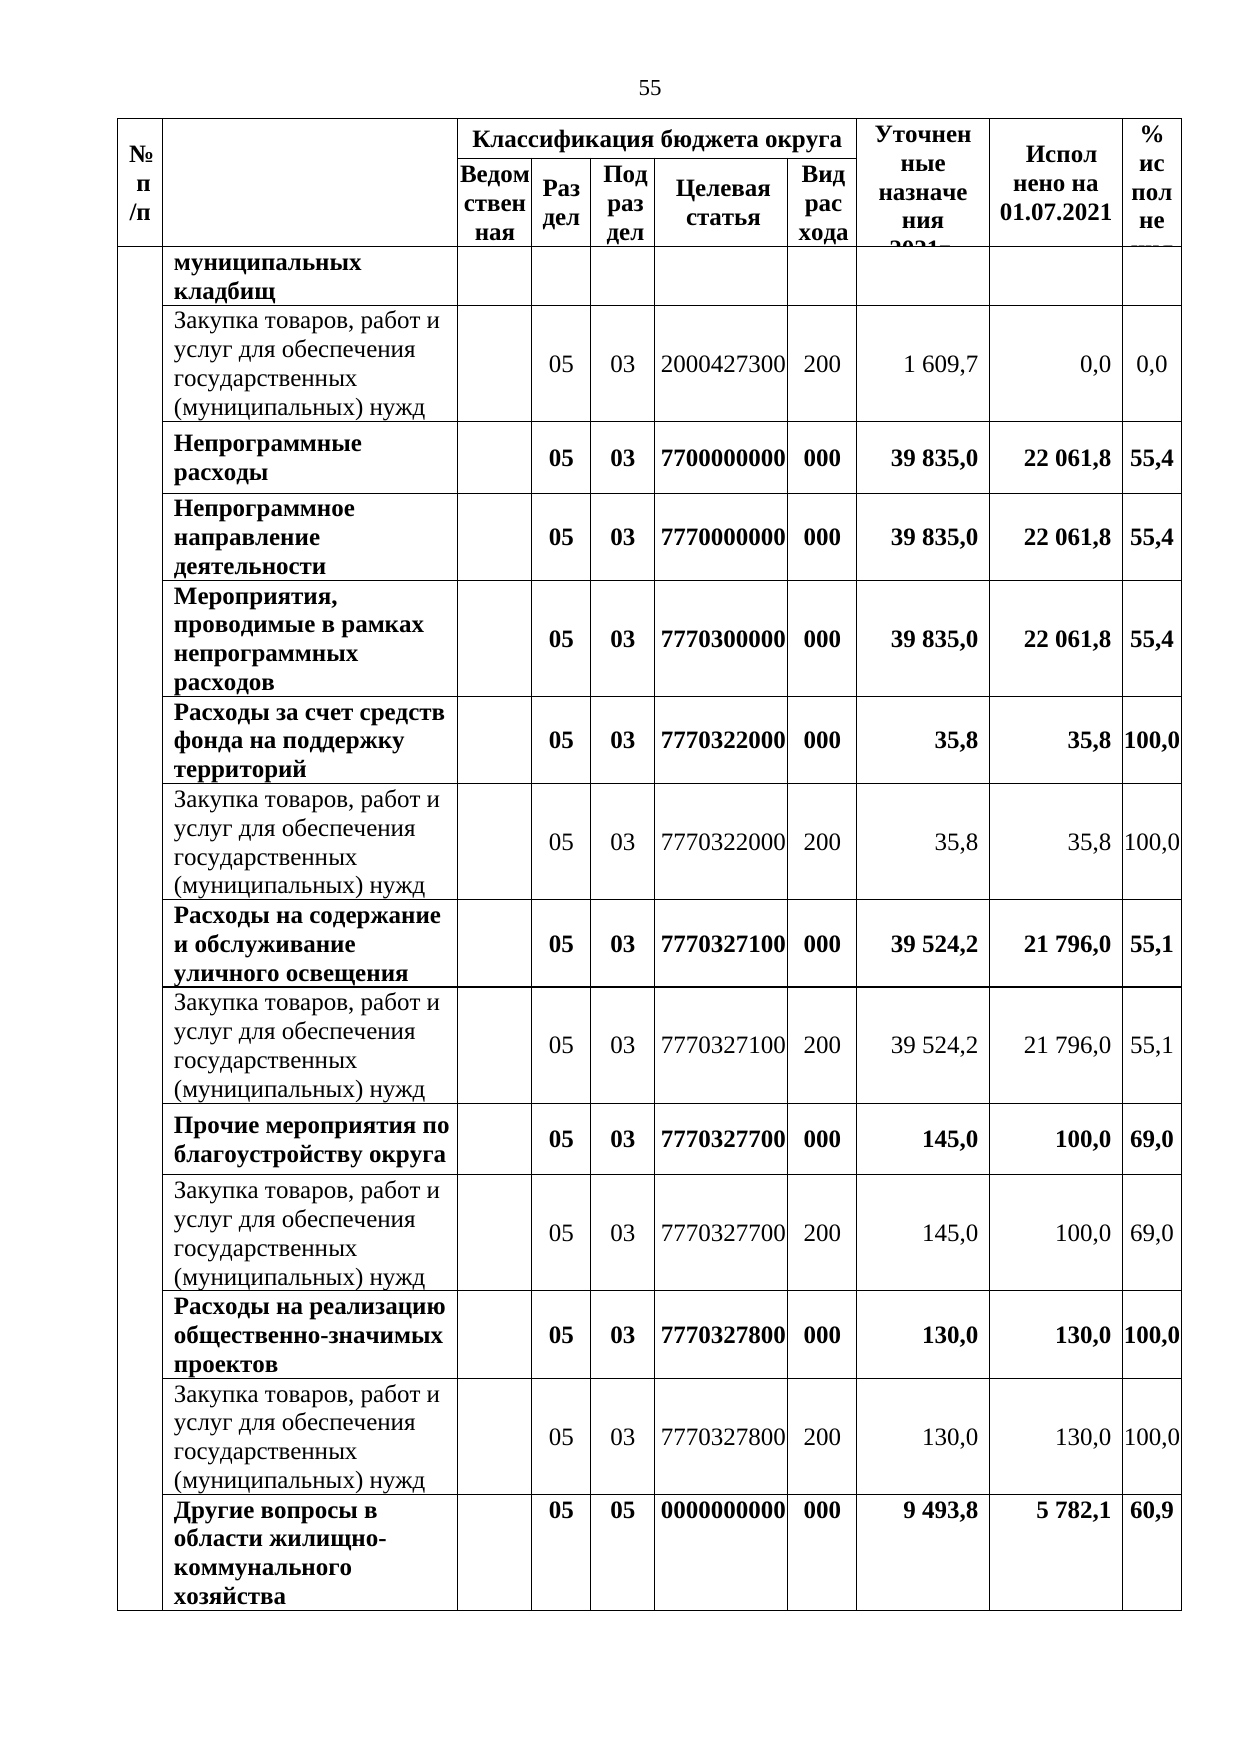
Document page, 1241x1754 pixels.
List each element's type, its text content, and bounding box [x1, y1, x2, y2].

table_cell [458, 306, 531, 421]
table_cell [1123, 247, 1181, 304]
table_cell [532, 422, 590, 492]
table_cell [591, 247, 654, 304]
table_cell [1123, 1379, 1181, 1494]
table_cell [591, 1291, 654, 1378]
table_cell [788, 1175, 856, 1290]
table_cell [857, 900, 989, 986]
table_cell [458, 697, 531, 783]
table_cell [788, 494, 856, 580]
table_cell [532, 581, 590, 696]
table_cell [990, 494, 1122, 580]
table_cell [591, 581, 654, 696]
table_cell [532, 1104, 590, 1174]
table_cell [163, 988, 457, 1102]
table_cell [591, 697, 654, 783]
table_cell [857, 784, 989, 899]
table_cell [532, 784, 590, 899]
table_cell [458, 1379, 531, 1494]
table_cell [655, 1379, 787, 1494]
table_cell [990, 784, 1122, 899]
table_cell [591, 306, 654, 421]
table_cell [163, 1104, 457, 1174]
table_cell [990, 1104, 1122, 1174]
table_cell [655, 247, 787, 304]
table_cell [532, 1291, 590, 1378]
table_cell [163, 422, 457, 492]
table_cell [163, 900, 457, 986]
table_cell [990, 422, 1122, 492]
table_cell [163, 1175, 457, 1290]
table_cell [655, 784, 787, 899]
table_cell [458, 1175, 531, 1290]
table_header [163, 119, 457, 246]
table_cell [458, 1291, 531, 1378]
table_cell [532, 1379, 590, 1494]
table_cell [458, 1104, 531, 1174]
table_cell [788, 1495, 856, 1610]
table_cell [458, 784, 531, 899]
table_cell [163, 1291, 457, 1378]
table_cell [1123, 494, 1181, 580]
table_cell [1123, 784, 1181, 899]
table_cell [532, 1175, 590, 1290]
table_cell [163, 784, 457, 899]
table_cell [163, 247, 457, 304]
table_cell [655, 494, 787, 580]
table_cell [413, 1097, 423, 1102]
table_header № п/п [118, 119, 162, 246]
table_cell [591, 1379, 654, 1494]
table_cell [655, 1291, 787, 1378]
table_header Испол нено на 01.07.2021 [990, 119, 1122, 246]
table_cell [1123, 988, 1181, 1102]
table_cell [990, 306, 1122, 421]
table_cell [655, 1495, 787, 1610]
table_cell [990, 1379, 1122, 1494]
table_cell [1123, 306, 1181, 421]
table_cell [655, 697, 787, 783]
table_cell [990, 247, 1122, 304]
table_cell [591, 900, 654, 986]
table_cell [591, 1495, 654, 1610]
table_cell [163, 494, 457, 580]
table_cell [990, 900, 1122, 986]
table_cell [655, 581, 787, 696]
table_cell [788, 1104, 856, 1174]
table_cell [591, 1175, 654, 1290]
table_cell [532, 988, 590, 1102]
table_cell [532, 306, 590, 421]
table_cell Вид рас хода [788, 159, 856, 246]
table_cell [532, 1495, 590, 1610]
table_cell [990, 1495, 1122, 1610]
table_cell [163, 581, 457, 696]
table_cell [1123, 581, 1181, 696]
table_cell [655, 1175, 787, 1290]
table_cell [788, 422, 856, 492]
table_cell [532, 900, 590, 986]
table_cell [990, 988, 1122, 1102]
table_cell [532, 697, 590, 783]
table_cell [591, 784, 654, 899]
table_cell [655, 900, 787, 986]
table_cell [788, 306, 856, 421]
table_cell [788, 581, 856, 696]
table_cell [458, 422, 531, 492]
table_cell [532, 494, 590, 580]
table_cell Целевая статья [655, 159, 787, 246]
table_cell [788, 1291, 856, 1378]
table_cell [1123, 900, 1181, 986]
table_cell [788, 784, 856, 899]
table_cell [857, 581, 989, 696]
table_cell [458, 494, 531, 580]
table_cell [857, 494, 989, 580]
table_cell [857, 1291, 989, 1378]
table_header Уточненные назначе ния 2021г. [857, 119, 989, 246]
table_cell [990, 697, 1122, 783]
table_cell Под раз дел [591, 159, 654, 246]
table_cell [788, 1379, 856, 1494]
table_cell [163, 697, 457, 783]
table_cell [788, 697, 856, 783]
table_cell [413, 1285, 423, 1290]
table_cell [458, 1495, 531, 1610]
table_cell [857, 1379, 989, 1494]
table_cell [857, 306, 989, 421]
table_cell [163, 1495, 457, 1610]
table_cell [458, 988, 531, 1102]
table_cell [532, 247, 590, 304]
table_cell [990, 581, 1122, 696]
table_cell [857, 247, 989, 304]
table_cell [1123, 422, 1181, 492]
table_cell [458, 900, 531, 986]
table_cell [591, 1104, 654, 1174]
table_cell Раз дел [532, 159, 590, 246]
table_header % ис пол не ния [1123, 119, 1181, 246]
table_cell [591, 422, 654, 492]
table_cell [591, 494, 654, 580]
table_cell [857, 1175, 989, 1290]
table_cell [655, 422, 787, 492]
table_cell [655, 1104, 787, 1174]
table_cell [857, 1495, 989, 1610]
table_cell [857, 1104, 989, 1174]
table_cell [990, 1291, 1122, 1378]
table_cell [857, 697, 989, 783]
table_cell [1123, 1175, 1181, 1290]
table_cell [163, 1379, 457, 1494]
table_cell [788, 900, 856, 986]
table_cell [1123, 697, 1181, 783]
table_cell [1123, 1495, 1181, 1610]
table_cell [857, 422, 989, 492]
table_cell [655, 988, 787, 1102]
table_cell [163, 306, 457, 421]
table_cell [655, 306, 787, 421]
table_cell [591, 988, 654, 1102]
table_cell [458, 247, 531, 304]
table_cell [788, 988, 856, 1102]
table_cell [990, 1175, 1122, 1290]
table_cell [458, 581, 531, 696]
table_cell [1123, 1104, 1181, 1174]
table_cell Ведом ствен ная [458, 159, 531, 246]
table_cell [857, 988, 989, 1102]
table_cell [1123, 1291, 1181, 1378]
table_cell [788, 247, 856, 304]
table_header Классификация бюджета округа [458, 119, 856, 157]
